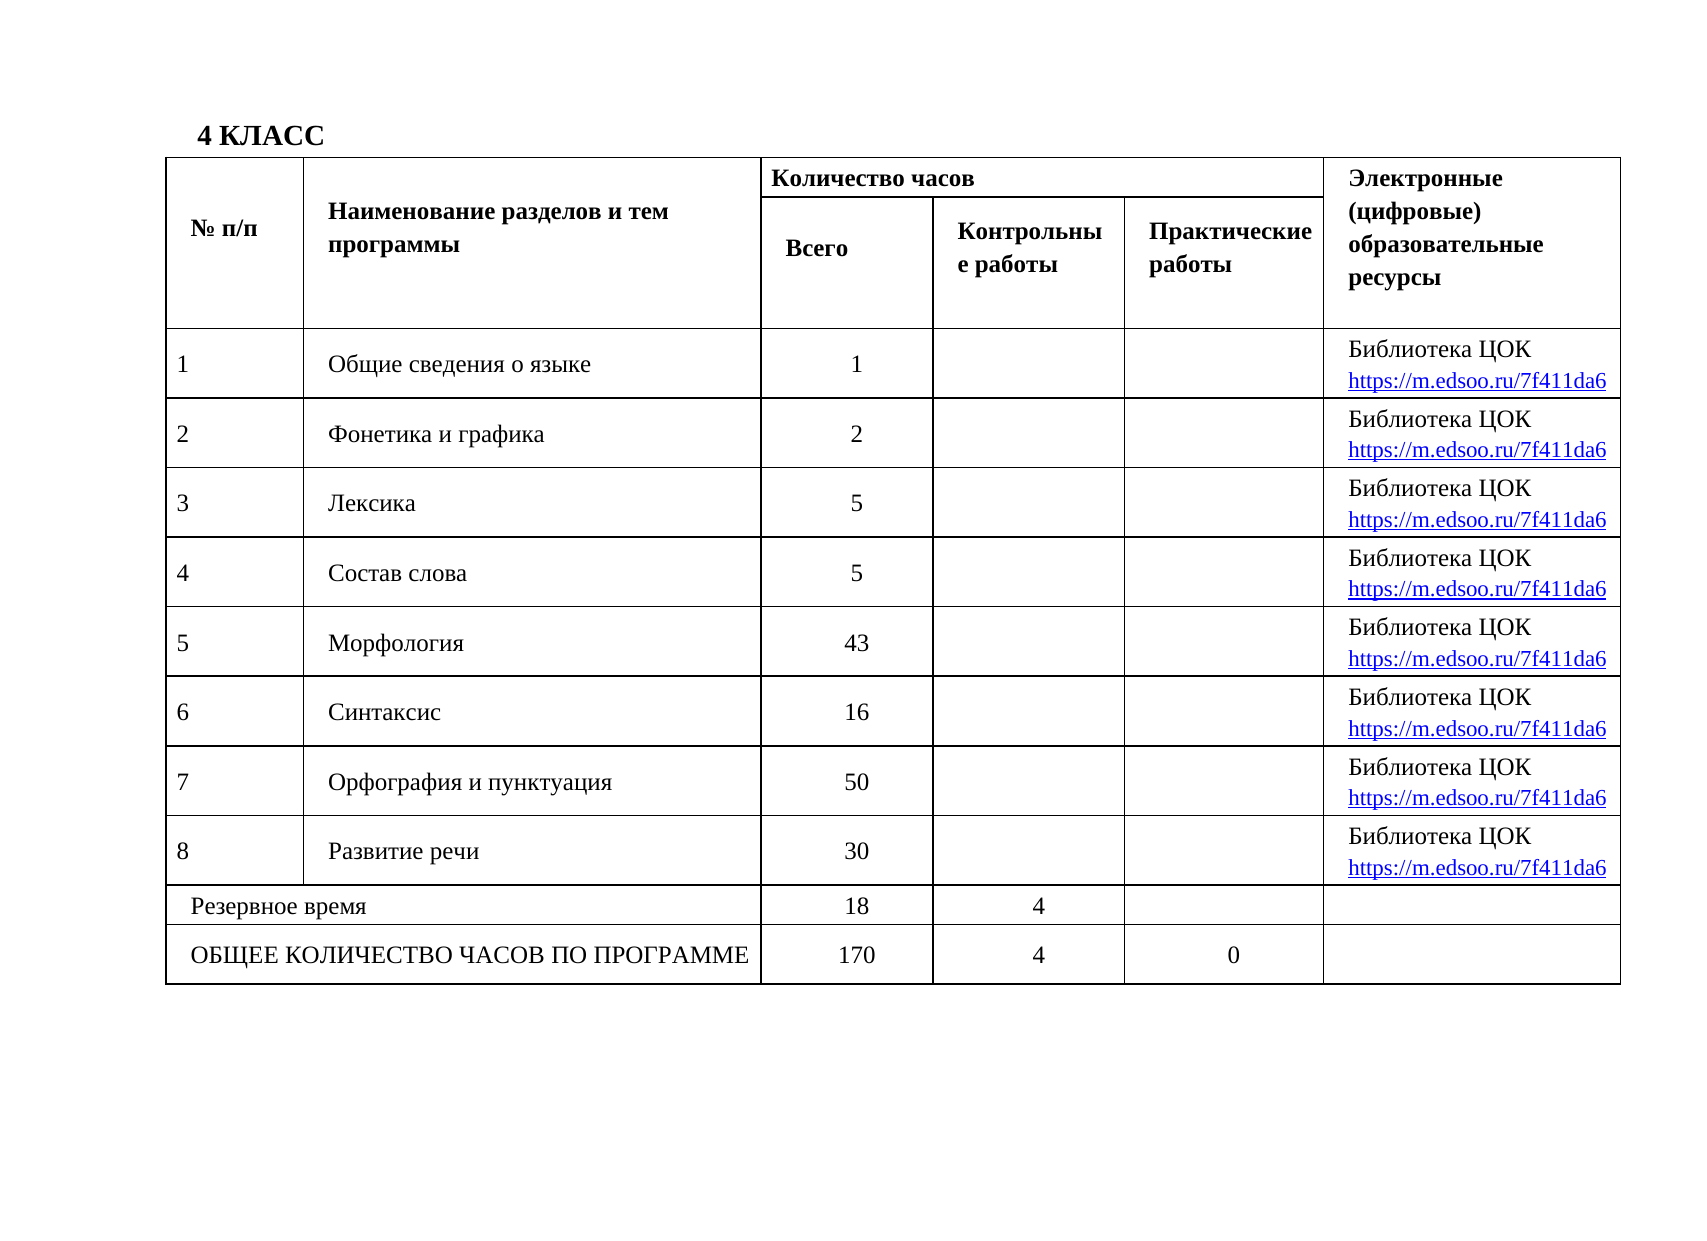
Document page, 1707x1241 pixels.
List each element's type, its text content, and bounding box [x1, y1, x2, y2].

table_cell [1125, 747, 1323, 814]
table_cell 1 [167, 329, 303, 397]
table_cell Контрольные работы [934, 198, 1124, 327]
table_cell [1324, 925, 1620, 983]
table_cell 3 [167, 468, 303, 536]
table_cell [934, 399, 1124, 467]
table_cell Библиотека ЦОК https://m.edsoo.ru/7f411da6 [1324, 816, 1620, 884]
table_cell 18 [762, 886, 932, 923]
table_cell 50 [762, 747, 932, 814]
table_cell Библиотека ЦОК https://m.edsoo.ru/7f411da6 [1324, 747, 1620, 814]
table_cell [1324, 886, 1620, 923]
table_cell Резервное время [167, 886, 760, 923]
table_cell [1125, 468, 1323, 536]
table_cell [934, 816, 1124, 884]
table_cell Орфография и пунктуация [304, 747, 760, 814]
table_cell [934, 538, 1124, 606]
table_cell Морфология [304, 607, 760, 675]
table_cell 170 [762, 925, 932, 983]
table_cell [934, 747, 1124, 814]
table_header Электронные (цифровые) образовательные ресурсы [1324, 158, 1620, 327]
table_cell 8 [167, 816, 303, 884]
table_cell 2 [762, 399, 932, 467]
table_cell [1125, 677, 1323, 745]
table_cell Практические работы [1125, 198, 1323, 327]
table_cell 16 [762, 677, 932, 745]
table_cell Синтаксис [304, 677, 760, 745]
table_cell Фонетика и графика [304, 399, 760, 467]
table_cell 30 [762, 816, 932, 884]
table_cell Состав слова [304, 538, 760, 606]
table_cell 0 [1125, 925, 1323, 983]
text 4 КЛАСС [190, 118, 1618, 152]
table_cell ОБЩЕЕ КОЛИЧЕСТВО ЧАСОВ ПО ПРОГРАММЕ [167, 925, 760, 983]
table_cell [1125, 886, 1323, 923]
table_cell [934, 329, 1124, 397]
table_cell [1125, 607, 1323, 675]
table_cell [1125, 538, 1323, 606]
table_cell Библиотека ЦОК https://m.edsoo.ru/7f411da6 [1324, 399, 1620, 467]
table_cell 4 [167, 538, 303, 606]
table_cell [934, 468, 1124, 536]
table_cell Библиотека ЦОК https://m.edsoo.ru/7f411da6 [1324, 607, 1620, 675]
table_cell 2 [167, 399, 303, 467]
table_cell Библиотека ЦОК https://m.edsoo.ru/7f411da6 [1324, 677, 1620, 745]
table_cell Библиотека ЦОК https://m.edsoo.ru/7f411da6 [1324, 468, 1620, 536]
table_cell [1125, 816, 1323, 884]
table_cell 43 [762, 607, 932, 675]
table_cell [934, 607, 1124, 675]
table_cell 7 [167, 747, 303, 814]
table_cell 6 [167, 677, 303, 745]
table_cell [1125, 399, 1323, 467]
table_cell [1125, 329, 1323, 397]
table_cell Развитие речи [304, 816, 760, 884]
table_cell 5 [762, 538, 932, 606]
table_cell 5 [167, 607, 303, 675]
table_header Количество часов [762, 158, 1323, 196]
table_cell Библиотека ЦОК https://m.edsoo.ru/7f411da6 [1324, 329, 1620, 397]
table_cell 1 [762, 329, 932, 397]
table_cell Общие сведения о языке [304, 329, 760, 397]
table_header Наименование разделов и тем программы [304, 158, 760, 327]
table_header № п/п [167, 158, 303, 327]
table_cell 5 [762, 468, 932, 536]
table_cell Всего [762, 198, 932, 327]
table_cell Лексика [304, 468, 760, 536]
table_cell 4 [934, 925, 1124, 983]
table_cell Библиотека ЦОК https://m.edsoo.ru/7f411da6 [1324, 538, 1620, 606]
table_cell 4 [934, 886, 1124, 923]
table_cell [934, 677, 1124, 745]
